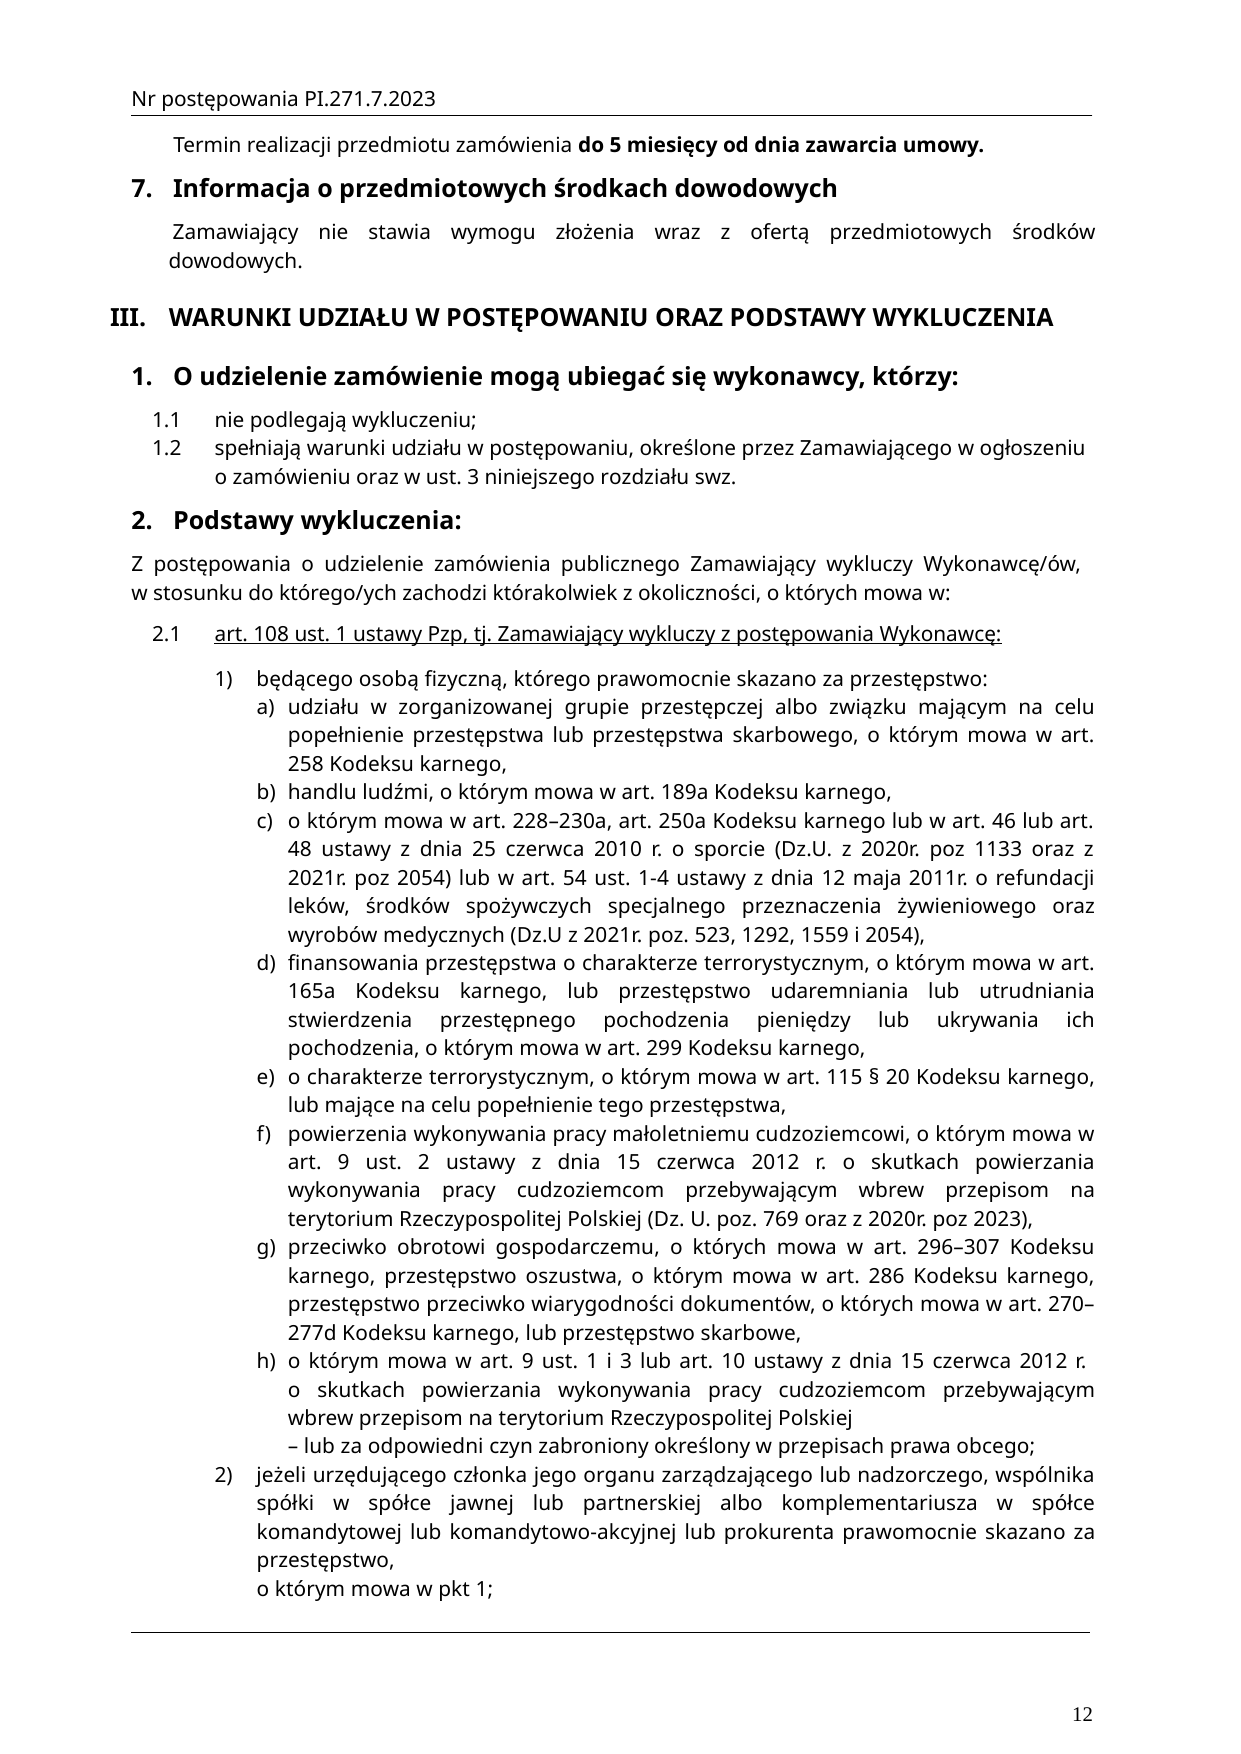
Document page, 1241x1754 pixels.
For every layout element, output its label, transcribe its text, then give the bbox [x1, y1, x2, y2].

list przeciwko obrotowi gospodarczemu, o których mowa w art. 296–307 Kodeksu karnego, przestępstwo oszustwa, o którym mowa w art. 286 Kodeksu karnego, przestępstwo przeciwko wiarygodności dokumentów, o których mowa w art. 270–277d Kodeksu karnego, lub przestępstwo skarbowe, [256, 1232, 1096, 1346]
list finansowania przestępstwa o charakterze terrorystycznym, o którym mowa w art. 165a Kodeksu karnego, lub przestępstwo udaremniania lub utrudniania stwierdzenia przestępnego pochodzenia pieniędzy lub ukrywania ich pochodzenia, o którym mowa w art. 299 Kodeksu karnego, [256, 948, 1096, 1062]
text Termin realizacji przedmiotu zamówienia do 5 miesięcy od dnia zawarcia umowy. [173, 130, 1092, 158]
text Zamawiający nie stawia wymogu złożenia wraz z ofertą przedmiotowych środków dowodowych. [168, 217, 1096, 274]
list o którym mowa w art. 228–230a, art. 250a Kodeksu karnego lub w art. 46 lub art. 48 ustawy z dnia 25 czerwca 2010 r. o sporcie (Dz.U. z 2020r. poz 1133 oraz z 2021r. poz 2054) lub w art. 54 ust. 1-4 ustawy z dnia 12 maja 2011r. o refundacji leków, środków spożywczych specjalnego przeznaczenia żywieniowego oraz wyrobów medycznych (Dz.U z 2021r. poz. 523, 1292, 1559 i 2054), [256, 806, 1096, 948]
text – lub za odpowiedni czyn zabroniony określony w przepisach prawa obcego; [288, 1432, 1096, 1460]
list nie podlegają wykluczeniu; [152, 405, 1092, 433]
list handlu ludźmi, o którym mowa w art. 189a Kodeksu karnego, [256, 777, 1096, 806]
list spełniają warunki udziału w postępowaniu, określone przez Zamawiającego w ogłoszeniu o zamówieniu oraz w ust. 3 niniejszego rozdziału swz. [152, 433, 1092, 490]
list o którym mowa w art. 9 ust. 1 i 3 lub art. 10 ustawy z dnia 15 czerwca 2012 r. o skutkach powierzania wykonywania pracy cudzoziemcom przebywającym wbrew przepisom na terytorium Rzeczypospolitej Polskiej [256, 1346, 1096, 1432]
list powierzenia wykonywania pracy małoletniemu cudzoziemcowi, o którym mowa w art. 9 ust. 2 ustawy z dnia 15 czerwca 2012 r. o skutkach powierzania wykonywania pracy cudzoziemcom przebywającym wbrew przepisom na terytorium Rzeczypospolitej Polskiej (Dz. U. poz. 769 oraz z 2020r. poz 2023), [256, 1119, 1096, 1232]
text Z postępowania o udzielenie zamówienia publicznego Zamawiający wykluczy Wykonawcę/ów, w stosunku do którego/ych zachodzi którakolwiek z okoliczności, o których mowa w: [131, 549, 1092, 606]
subtitle WARUNKI UDZIAŁU W POSTĘPOWANIU ORAZ PODSTAWY WYKLUCZENIA [146, 299, 1092, 333]
subtitle Informacja o przedmiotowych środkach dowodowych [131, 171, 1092, 205]
list udziału w zorganizowanej grupie przestępczej albo związku mającym na celu popełnienie przestępstwa lub przestępstwa skarbowego, o którym mowa w art. 258 Kodeksu karnego, [256, 692, 1096, 777]
list art. 108 ust. 1 ustawy Pzp, tj. Zamawiający wykluczy z postępowania Wykonawcę: [152, 619, 1092, 647]
list jeżeli urzędującego członka jego organu zarządzającego lub nadzorczego, wspólnika spółki w spółce jawnej lub partnerskiej albo komplementariusza w spółce komandytowej lub komandytowo-akcyjnej lub prokurenta prawomocnie skazano za przestępstwo, o którym mowa w pkt 1; [214, 1460, 1096, 1602]
list o charakterze terrorystycznym, o którym mowa w art. 115 § 20 Kodeksu karnego, lub mające na celu popełnienie tego przestępstwa, [256, 1062, 1096, 1119]
subtitle Podstawy wykluczenia: [131, 503, 1092, 537]
list będącego osobą fizyczną, którego prawomocnie skazano za przestępstwo: [214, 664, 1096, 692]
subtitle O udzielenie zamówienie mogą ubiegać się wykonawcy, którzy: [131, 358, 1092, 392]
